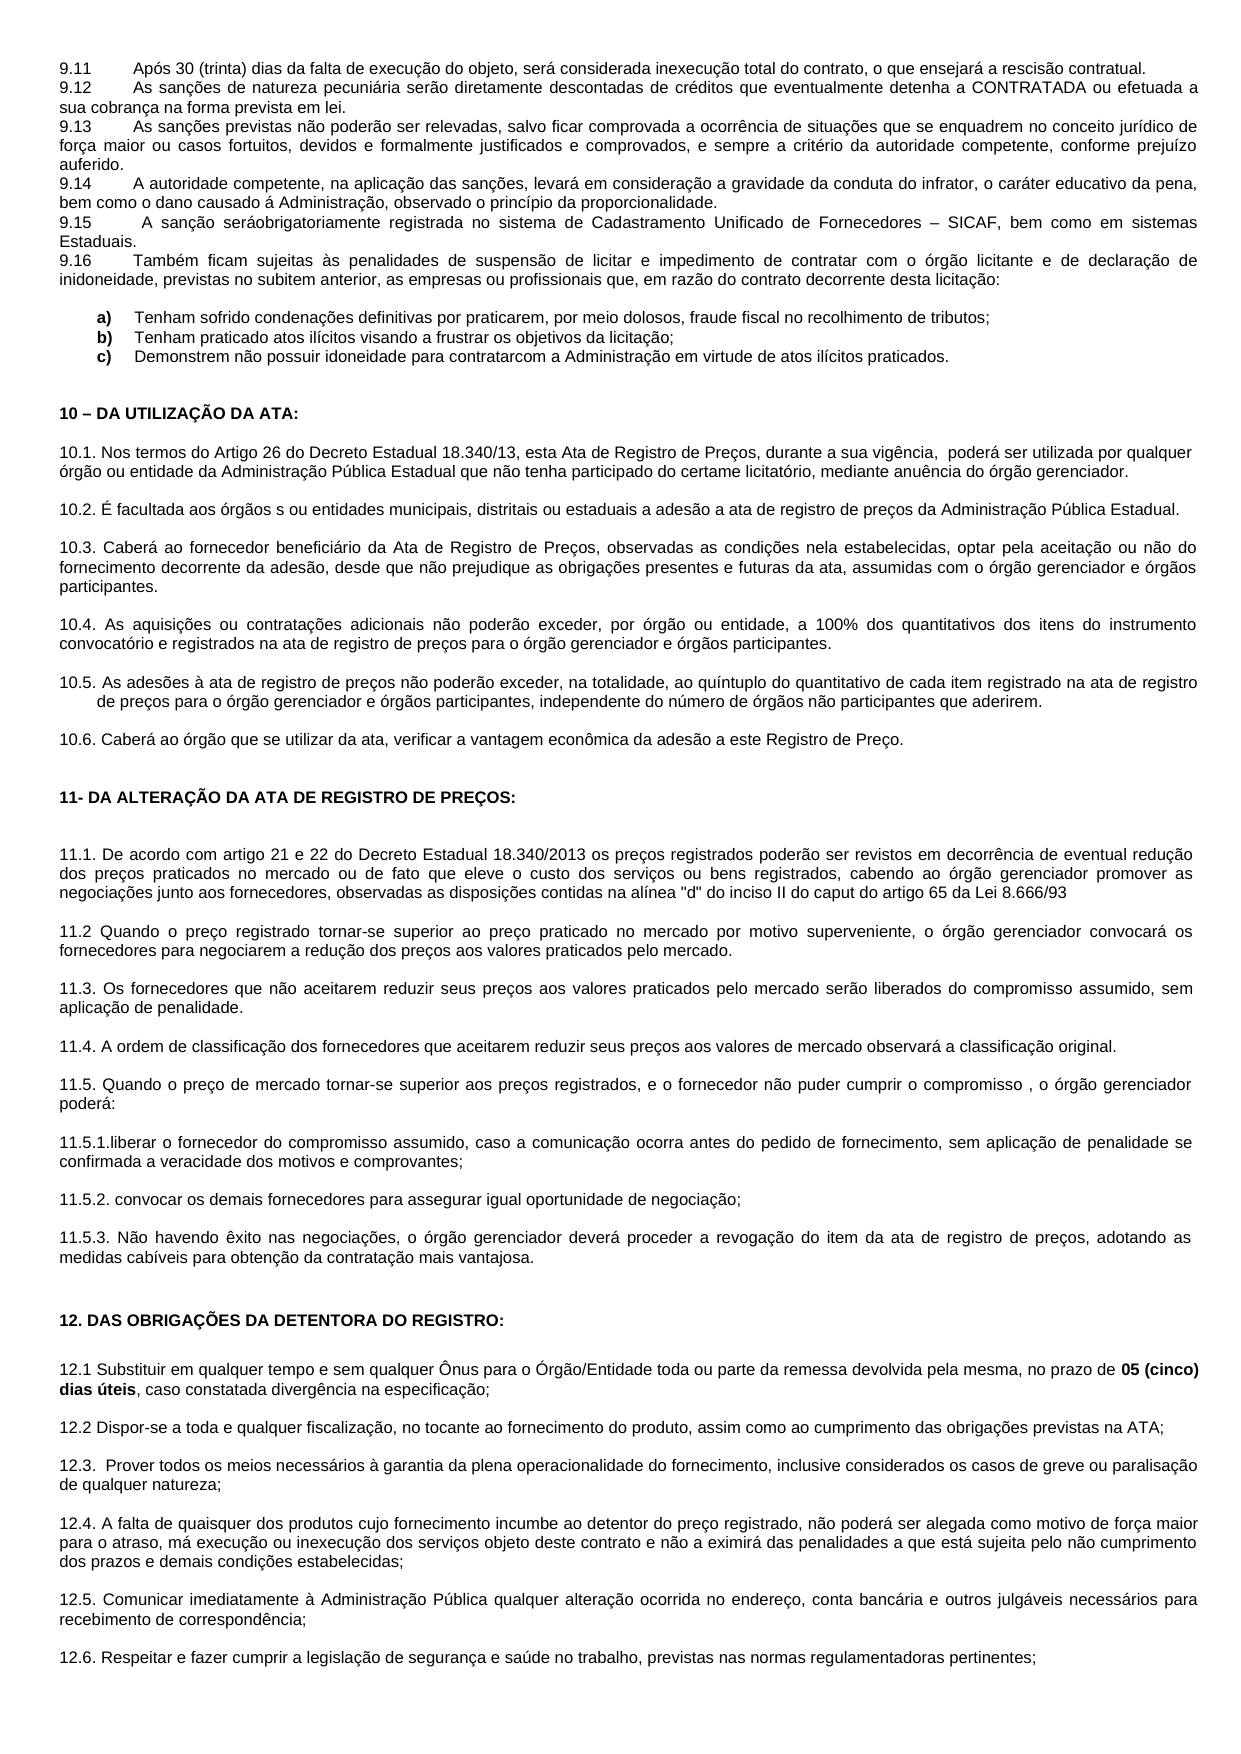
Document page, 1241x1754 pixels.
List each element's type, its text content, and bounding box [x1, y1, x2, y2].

text 12.4. A falta de quaisquer dos produtos cujo fornecimento incumbe ao detentor do preço registrado, não poderá ser alegada como motivo de força maior para o atraso, má execução ou inexecução dos serviços objeto deste contrato e não a eximirá das penalidades a que está sujeita pelo não cumprimento dos prazos e demais condições estabelecidas; [59, 1513, 1199, 1571]
list Tenham praticado atos ilícitos visando a frustrar os objetivos da licitação; [97, 327, 1199, 347]
text 11.5.3. Não havendo êxito nas negociações, o órgão gerenciador deverá proceder a revogação do item da ata de registro de preços, adotando as medidas cabíveis para obtenção da contratação mais vantajosa. [59, 1228, 1194, 1267]
list As adesões à ata de registro de preços não poderão exceder, na totalidade, ao quíntuplo do quantitativo de cada item registrado na ata de registro de preços para o órgão gerenciador e órgãos participantes, independente do número de órgãos não participantes que aderirem. [59, 672, 1199, 711]
list 10.6. Caberá ao órgão que se utilizar da ata, verificar a vantagem econômica da adesão a este Registro de Preço. [59, 730, 1199, 749]
list Após 30 (trinta) dias da falta de execução do objeto, será considerada inexecução total do contrato, o que ensejará a rescisão contratual. [59, 59, 1199, 78]
text 11.1. De acordo com artigo 21 e 22 do Decreto Estadual 18.340/2013 os preços registrados poderão ser revistos em decorrência de eventual redução dos preços praticados no mercado ou de fato que eleve o custo dos serviços ou bens registrados, cabendo ao órgão gerenciador promover as negociações junto aos fornecedores, observadas as disposições contidas na alínea "d" do inciso II do caput do artigo 65 da Lei 8.666/93 [59, 845, 1194, 902]
list Demonstrem não possuir idoneidade para contratarcom a Administração em virtude de atos ilícitos praticados. [97, 347, 1199, 366]
text 10 – DA UTILIZAÇÃO DA ATA: [59, 404, 1199, 423]
list 10.1. Nos termos do Artigo 26 do Decreto Estadual 18.340/13, esta Ata de Registro de Preços, durante a sua vigência, poderá ser utilizada por qualquer órgão ou entidade da Administração Pública Estadual que não tenha participado do certame licitatório, mediante anuência do órgão gerenciador. [59, 442, 1194, 481]
list As sanções de natureza pecuniária serão diretamente descontadas de créditos que eventualmente detenha a CONTRATADA ou efetuada a sua cobrança na forma prevista em lei. [59, 78, 1199, 117]
list Tenham sofrido condenações definitivas por praticarem, por meio dolosos, fraude fiscal no recolhimento de tributos; [97, 308, 1199, 327]
text 12.5. Comunicar imediatamente à Administração Pública qualquer alteração ocorrida no endereço, conta bancária e outros julgáveis necessários para recebimento de correspondência; [59, 1590, 1199, 1628]
list A sanção seráobrigatoriamente registrada no sistema de Cadastramento Unificado de Fornecedores – SICAF, bem como em sistemas Estaduais. [59, 212, 1199, 251]
list A autoridade competente, na aplicação das sanções, levará em consideração a gravidade da conduta do infrator, o caráter educativo da pena, bem como o dano causado á Administração, observado o princípio da proporcionalidade. [59, 174, 1199, 212]
text 11.5. Quando o preço de mercado tornar-se superior aos preços registrados, e o fornecedor não puder cumprir o compromisso , o órgão gerenciador poderá: [59, 1075, 1194, 1113]
list 10.2. É facultada aos órgãos s ou entidades municipais, distritais ou estaduais a adesão a ata de registro de preços da Administração Pública Estadual. [59, 500, 1194, 519]
list As sanções previstas não poderão ser relevadas, salvo ficar comprovada a ocorrência de situações que se enquadrem no conceito jurídico de força maior ou casos fortuitos, devidos e formalmente justificados e comprovados, e sempre a critério da autoridade competente, conforme prejuízo auferido. [59, 117, 1199, 174]
text 11.4. A ordem de classificação dos fornecedores que aceitarem reduzir seus preços aos valores de mercado observará a classificação original. [59, 1037, 1194, 1056]
subtitle 12. DAS OBRIGAÇÕES DA DETENTORA DO REGISTRO: [59, 1311, 1199, 1330]
text 11.5.2. convocar os demais fornecedores para assegurar igual oportunidade de negociação; [59, 1190, 1194, 1209]
text 11- DA ALTERAÇÃO DA ATA DE REGISTRO DE PREÇOS: [59, 787, 1199, 807]
text 11.3. Os fornecedores que não aceitarem reduzir seus preços aos valores praticados pelo mercado serão liberados do compromisso assumido, sem aplicação de penalidade. [59, 979, 1194, 1017]
list Também ficam sujeitas às penalidades de suspensão de licitar e impedimento de contratar com o órgão licitante e de declaração de inidoneidade, previstas no subitem anterior, as empresas ou profissionais que, em razão do contrato decorrente desta licitação: [59, 251, 1199, 289]
list 10.3. Caberá ao fornecedor beneficiário da Ata de Registro de Preços, observadas as condições nela estabelecidas, optar pela aceitação ou não do fornecimento decorrente da adesão, desde que não prejudique as obrigações presentes e futuras da ata, assumidas com o órgão gerenciador e órgãos participantes. [59, 538, 1199, 596]
text 11.2 Quando o preço registrado tornar-se superior ao preço praticado no mercado por motivo superveniente, o órgão gerenciador convocará os fornecedores para negociarem a redução dos preços aos valores praticados pelo mercado. [59, 922, 1194, 960]
text 12.6. Respeitar e fazer cumprir a legislação de segurança e saúde no trabalho, previstas nas normas regulamentadoras pertinentes; [59, 1648, 1199, 1667]
text 12.2 Dispor-se a toda e qualquer fiscalização, no tocante ao fornecimento do produto, assim como ao cumprimento das obrigações previstas na ATA; [59, 1418, 1199, 1437]
text 12.1 Substituir em qualquer tempo e sem qualquer Ônus para o Órgão/Entidade toda ou parte da remessa devolvida pela mesma, no prazo de 05 (cinco) dias úteis, caso constatada divergência na especificação; [59, 1360, 1199, 1398]
list 10.4. As aquisições ou contratações adicionais não poderão exceder, por órgão ou entidade, a 100% dos quantitativos dos itens do instrumento convocatório e registrados na ata de registro de preços para o órgão gerenciador e órgãos participantes. [59, 615, 1199, 653]
text 11.5.1.liberar o fornecedor do compromisso assumido, caso a comunicação ocorra antes do pedido de fornecimento, sem aplicação de penalidade se confirmada a veracidade dos motivos e comprovantes; [59, 1132, 1194, 1171]
text 12.3. Prover todos os meios necessários à garantia da plena operacionalidade do fornecimento, inclusive considerados os casos de greve ou paralisação de qualquer natureza; [59, 1456, 1199, 1494]
